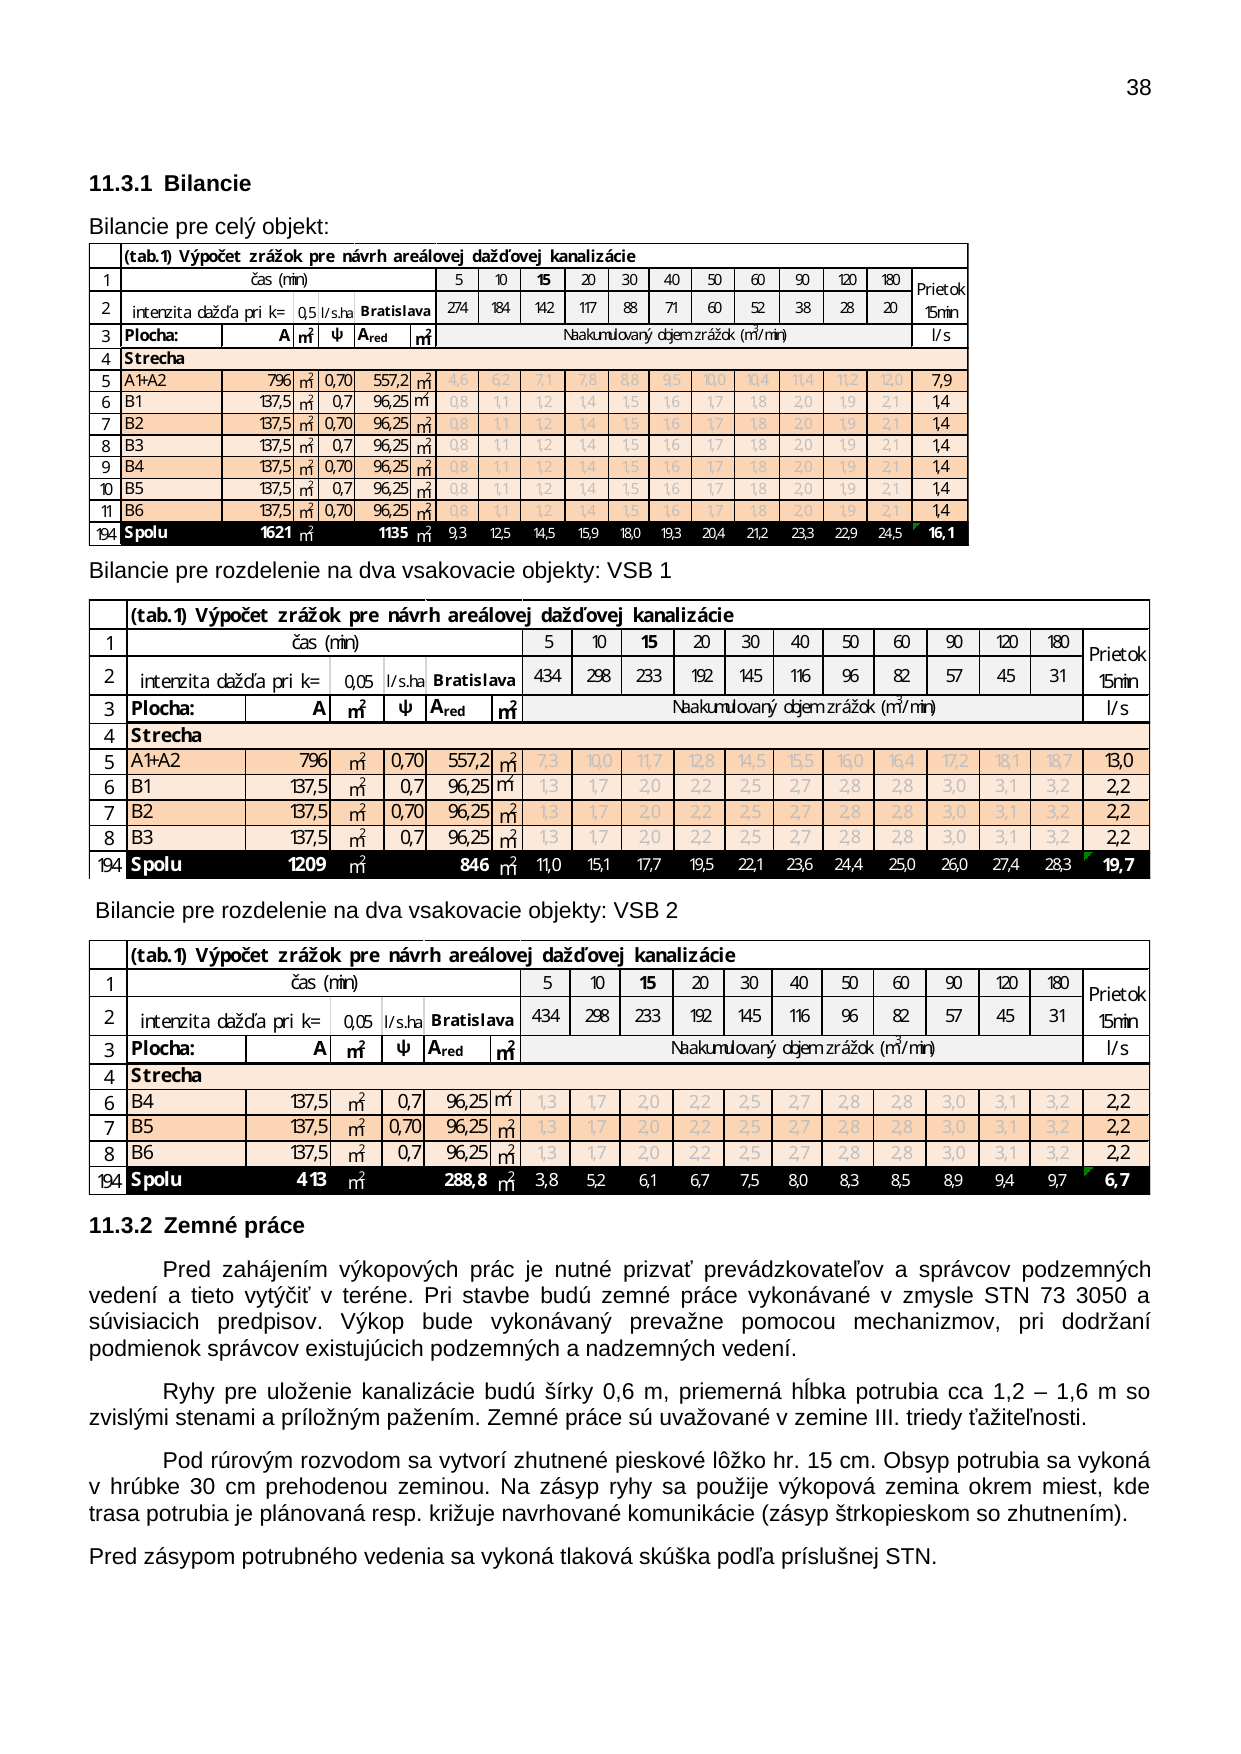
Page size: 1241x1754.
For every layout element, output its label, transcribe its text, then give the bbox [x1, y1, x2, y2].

text Bilancie pre celý objekt: [89, 213, 1152, 239]
subtitle Bilancie [89, 169, 1152, 196]
subtitle Zemné práce [89, 1212, 1152, 1239]
text Ryhy pre uloženie kanalizácie budú šírky 0,6 m, priemerná hĺbka potrubia cca 1,2 – 1,6 m so zvislými stenami a príložným pažením. Zemné práce sú uvažované v zemine III. triedy ťažiteľnosti. [89, 1378, 1152, 1430]
text Bilancie pre rozdelenie na dva vsakovacie objekty: VSB 2 [89, 897, 1152, 923]
text Bilancie pre rozdelenie na dva vsakovacie objekty: VSB 1 [89, 557, 1152, 583]
text Pred zásypom potrubného vedenia sa vykoná tlaková skúška podľa príslušnej STN. [89, 1543, 1152, 1569]
text Pod rúrovým rozvodom sa vytvorí zhutnené pieskové lôžko hr. 15 cm. Obsyp potrubia sa vykoná v hrúbke 30 cm prehodenou zeminou. Na zásyp ryhy sa použije výkopová zemina okrem miest, kde trasa potrubia je plánovaná resp. križuje navrhované komunikácie (zásyp štrkopieskom so zhutnením). [89, 1447, 1152, 1526]
text Pred zahájením výkopových prác je nutné prizvať prevádzkovateľov a správcov podzemných vedení a tieto vytýčiť v teréne. Pri stavbe budú zemné práce vykonávané v zmysle STN 73 3050 a súvisiacich predpisov. Výkop bude vykonávaný prevažne pomocou mechanizmov, pri dodržaní podmienok správcov existujúcich podzemných a nadzemných vedení. [89, 1256, 1152, 1361]
